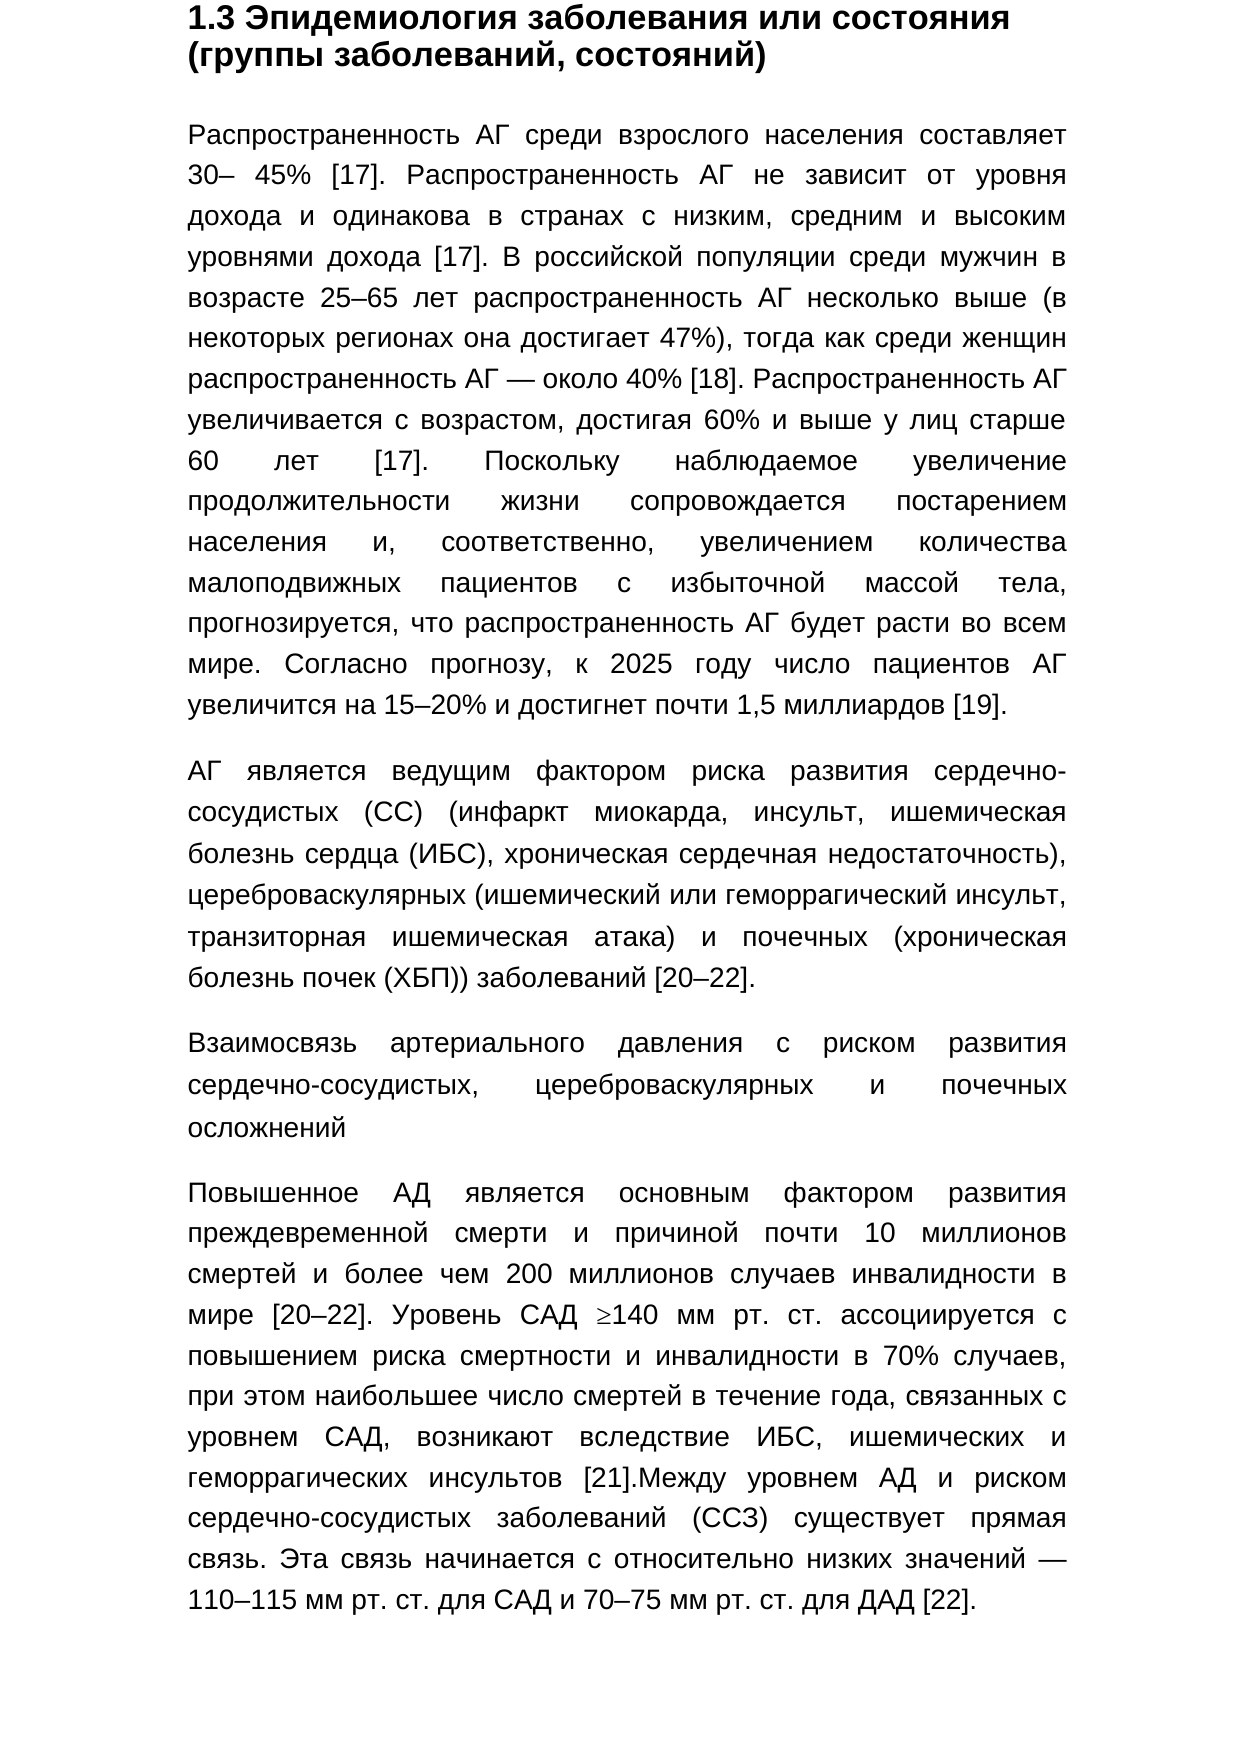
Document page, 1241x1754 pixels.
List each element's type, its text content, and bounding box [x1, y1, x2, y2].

text АГ является ведущим фактором риска развития сердечно-сосудистых (СС) (инфаркт миокарда, инсульт, ишемическая болезнь сердца (ИБС), хроническая сердечная недостаточность), цереброваскулярных (ишемический или геморрагический инсульт, транзиторная ишемическая атака) и почечных (хроническая болезнь почек (ХБП)) заболеваний [20–22]. [187, 754, 1067, 993]
text Распространенность АГ среди взрослого населения составляет 30– 45% [17]. Распространенность АГ не зависит от уровня дохода и одинакова в странах с низким, средним и высоким уровнями дохода [17]. В российской популяции среди мужчин в возрасте 25–65 лет распространенность АГ несколько выше (в некоторых регионах она достигает 47%), тогда как среди женщин распространенность АГ — около 40% [18]. Распространенность АГ увеличивается с возрастом, достигая 60% и выше у лиц старше 60 лет [17]. Поскольку наблюдаемое увеличение продолжительности жизни сопровождается постарением населения и, соответственно, увеличением количества малоподвижных пациентов с избыточной массой тела, прогнозируется, что распространенность АГ будет расти во всем мире. Согласно прогнозу, к 2025 году число пациентов АГ увеличится на 15–20% и достигнет почти 1,5 миллиардов [19]. [187, 118, 1067, 720]
text Повышенное АД является основным фактором развития преждевременной смерти и причиной почти 10 миллионов смертей и более чем 200 миллионов случаев инвалидности в мире [20–22]. Уровень САД ≥140 мм рт. ст. ассоциируется с повышением риска смертности и инвалидности в 70% случаев, при этом наибольшее число смертей в течение года, связанных с уровнем САД, возникают вследствие ИБС, ишемических и геморрагических инсультов [21].Между уровнем АД и риском сердечно-сосудистых заболеваний (ССЗ) существует прямая связь. Эта связь начинается с относительно низких значений — 110–115 мм рт. ст. для САД и 70–75 мм рт. ст. для ДАД [22]. [187, 1176, 1067, 1615]
text Взаимосвязь артериального давления с риском развития сердечно-сосудистых, цереброваскулярных и почечных осложнений [187, 1026, 1067, 1143]
text 1.3 Эпидемиология заболевания или состояния (группы заболеваний, состояний) [187, 0, 1015, 74]
